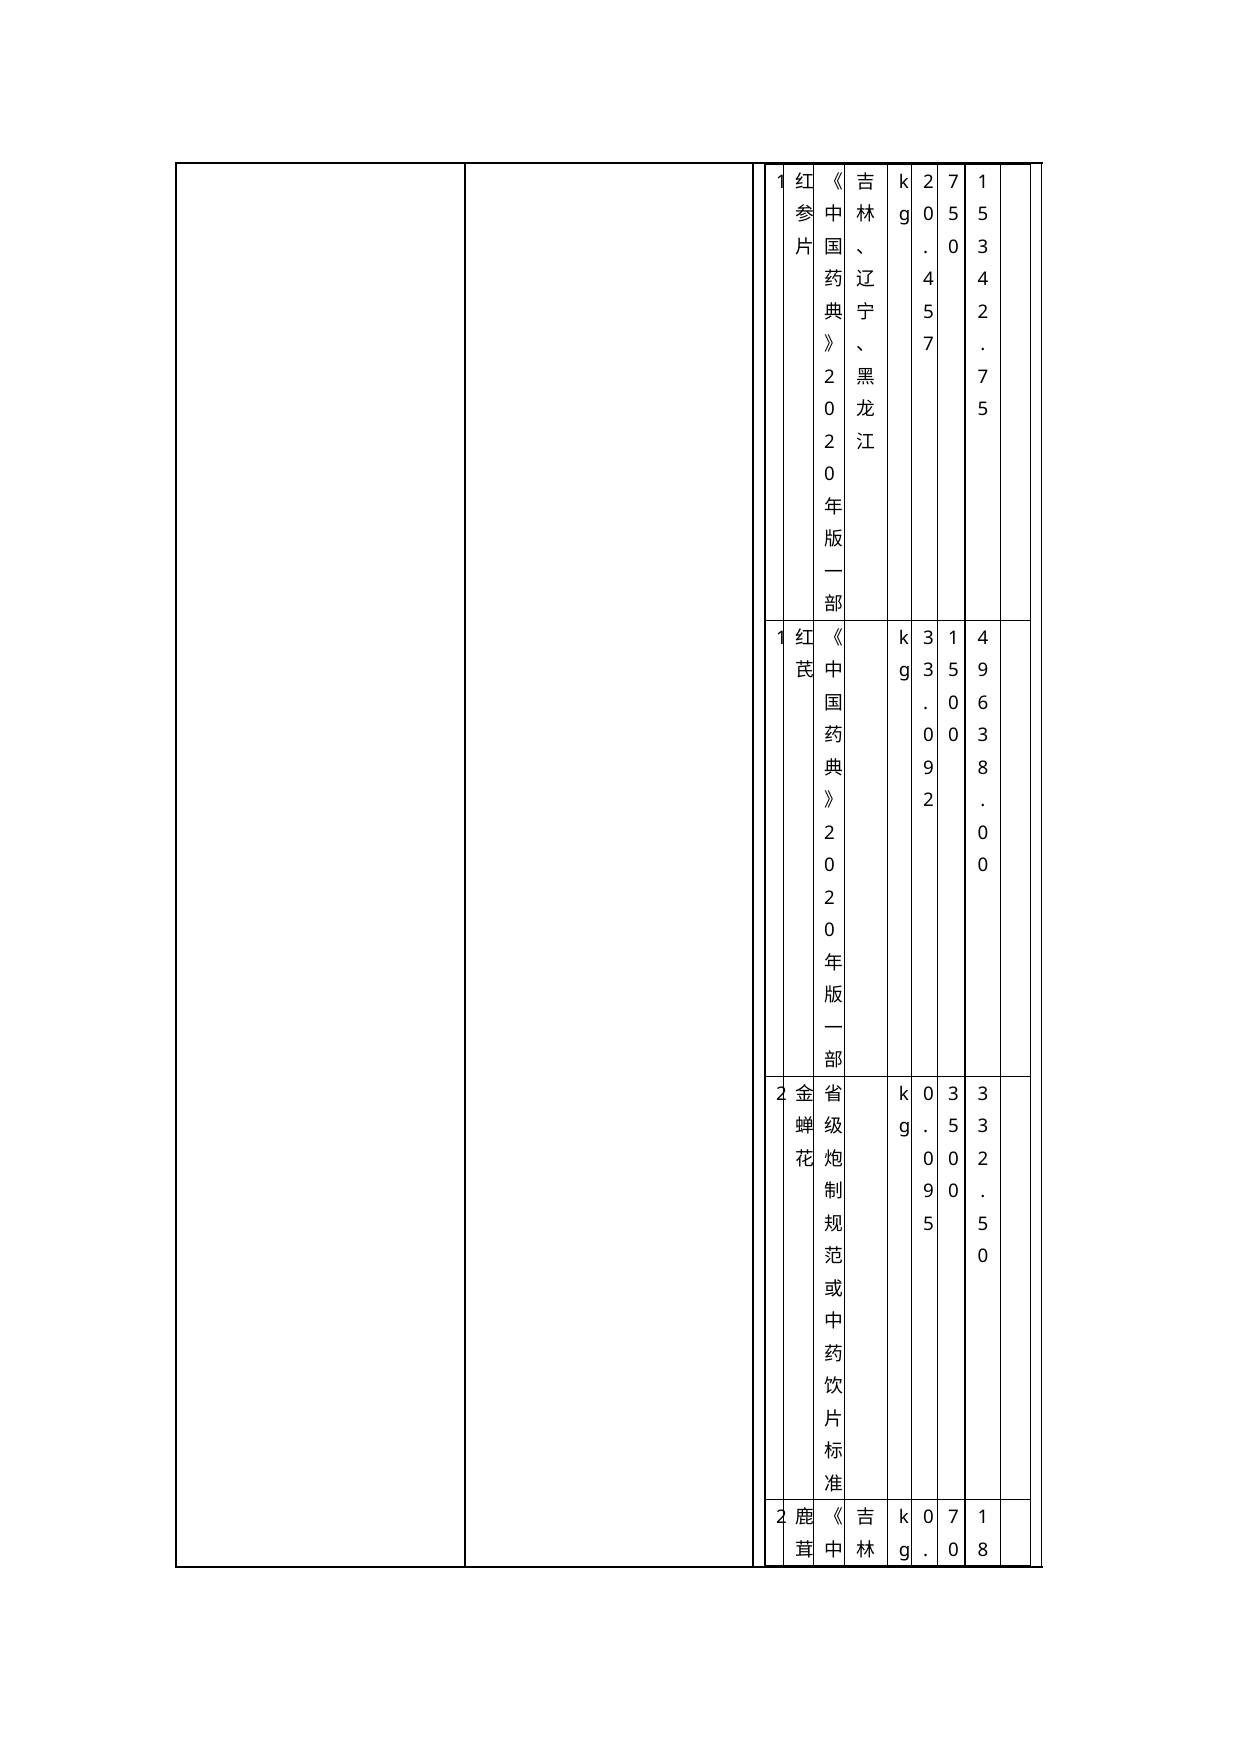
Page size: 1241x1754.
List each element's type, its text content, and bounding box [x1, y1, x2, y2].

table_cell [1031, 164, 1041, 1566]
table_cell [766, 1500, 783, 1565]
table_cell [938, 165, 964, 620]
table_cell [784, 165, 813, 620]
table_cell [1001, 1077, 1030, 1499]
table_cell [1001, 1500, 1030, 1565]
table_cell [845, 1077, 887, 1499]
table_cell [766, 165, 783, 620]
table_cell [805, 1090, 813, 1100]
table_cell [784, 1500, 813, 1565]
table_cell [845, 621, 887, 1076]
table_cell [888, 1077, 911, 1499]
table_cell [754, 164, 764, 1566]
table_cell [966, 1077, 1000, 1499]
table_cell [466, 164, 752, 1566]
table_cell [888, 165, 911, 620]
table_cell [814, 1077, 844, 1499]
table_cell [784, 621, 813, 1076]
table_cell [814, 165, 844, 620]
table_cell [938, 1077, 964, 1499]
table_cell [845, 1500, 887, 1565]
table_cell [912, 165, 937, 620]
table_cell [912, 1500, 937, 1565]
table_cell [888, 621, 911, 1076]
table_cell [814, 621, 844, 1076]
table_cell [766, 621, 783, 1076]
table_cell [966, 1500, 1000, 1565]
table_cell [845, 165, 887, 620]
table_cell [1001, 165, 1030, 620]
table_cell [966, 621, 1000, 1076]
table_cell [938, 1500, 964, 1565]
table_cell [1001, 621, 1030, 1076]
table_cell [766, 1077, 783, 1499]
table_cell [784, 1077, 813, 1499]
table_cell [912, 621, 937, 1076]
table_cell [966, 165, 1000, 620]
table_cell 1 [177, 164, 464, 1566]
table_cell [808, 1510, 813, 1523]
table_cell [888, 1500, 911, 1565]
table_cell [814, 1500, 844, 1565]
table_cell [938, 621, 964, 1076]
table_cell [912, 1077, 937, 1499]
